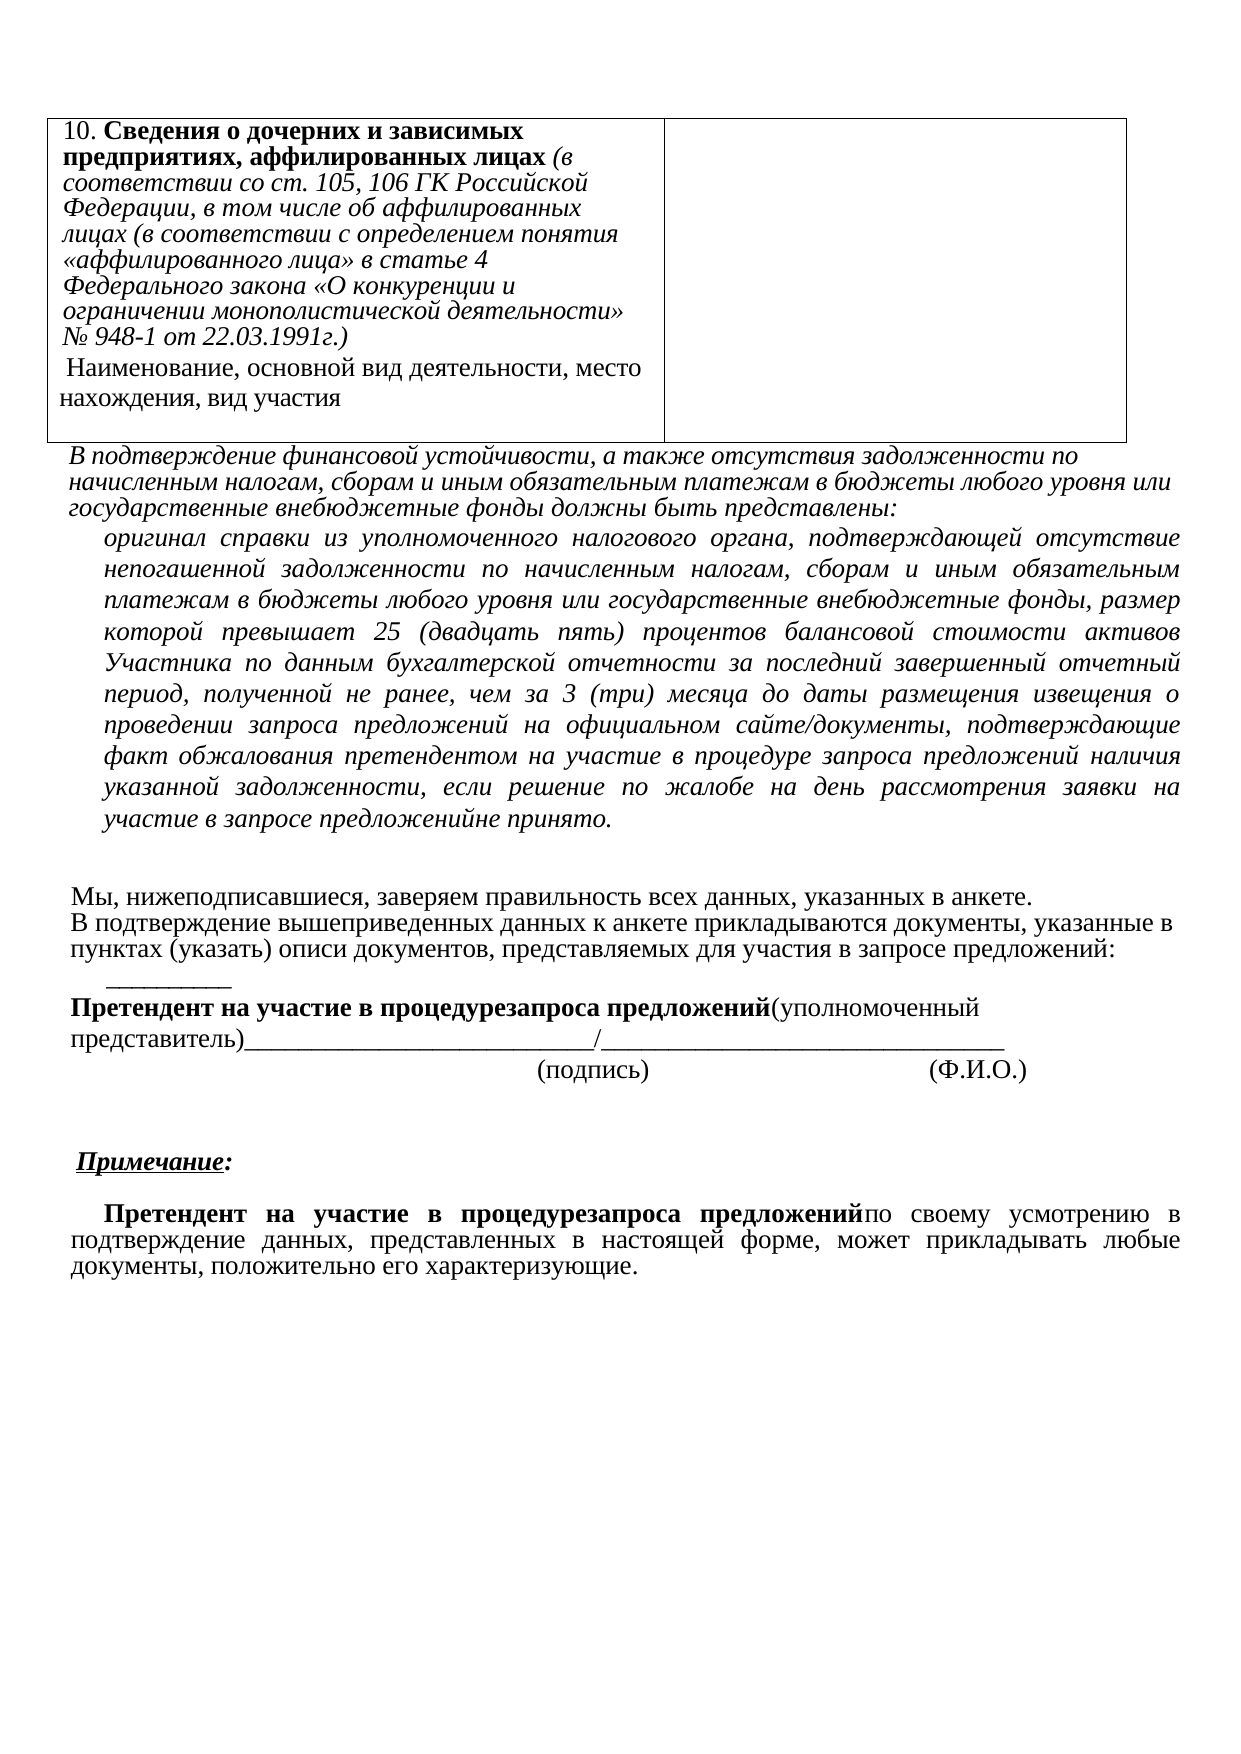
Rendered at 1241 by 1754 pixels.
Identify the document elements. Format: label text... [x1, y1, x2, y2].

text В подтверждение вышеприведенных данных к анкете прикладываются документы, указанные в пунктах (указать) описи документов, представляемых для участия в запросе предложений: [70, 910, 1181, 962]
text Мы, нижеподписавшиеся, заверяем правильность всех данных, указанных в анкете. [71, 884, 1181, 910]
text (подпись) (Ф.И.О.) [70, 1053, 1181, 1084]
text Претендент на участие в процедурезапроса предложений(уполномоченный представитель)__________________________/______________________________ [70, 991, 1181, 1053]
text Примечание: [76, 1144, 1181, 1176]
table_cell 10. Сведения о дочерних и зависимых предприятиях, аффилированных лицах (в соответствии со ст. 105, 106 ГК Российской Федерации, в том числе об аффилированных лицах (в соответствии с определением понятия «аффилированного лица» в статье 4 Федерального закона «О конкуренции и ограничении монополистической деятельности» № 948-1 от 22.03.1991г.) Наименование, основной вид деятельности, место нахождения, вид участия [48, 119, 664, 442]
list оригинал справки из уполномоченного налогового органа, подтверждающей отсутствие непогашенной задолженности по начисленным налогам, сборам и иным обязательным платежам в бюджеты любого уровня или государственные внебюджетные фонды, размер которой превышает 25 (двадцать пять) процентов балансовой стоимости активов Участника по данным бухгалтерской отчетности за последний завершенный отчетный период, полученной не ранее, чем за 3 (три) месяца до даты размещения извещения о проведении запроса предложений на официальном сайте/документы, подтверждающие факт обжалования претендентом на участие в процедуре запроса предложений наличия указанной задолженности, если решение по жалобе на день рассмотрения заявки на участие в запросе предложенийне принято. [103, 521, 1181, 833]
text Претендент на участие в процедурезапроса предложенийпо своему усмотрению в подтверждение данных, представленных в настоящей форме, может прикладывать любые документы, положительно его характеризующие. [71, 1202, 1181, 1279]
table_cell [665, 119, 1126, 442]
text В подтверждение финансовой устойчивости, а также отсутствия задолженности по начисленным налогам, сборам и иным обязательным платежам в бюджеты любого уровня или государственные внебюджетные фонды должны быть представлены: [68, 443, 1181, 521]
